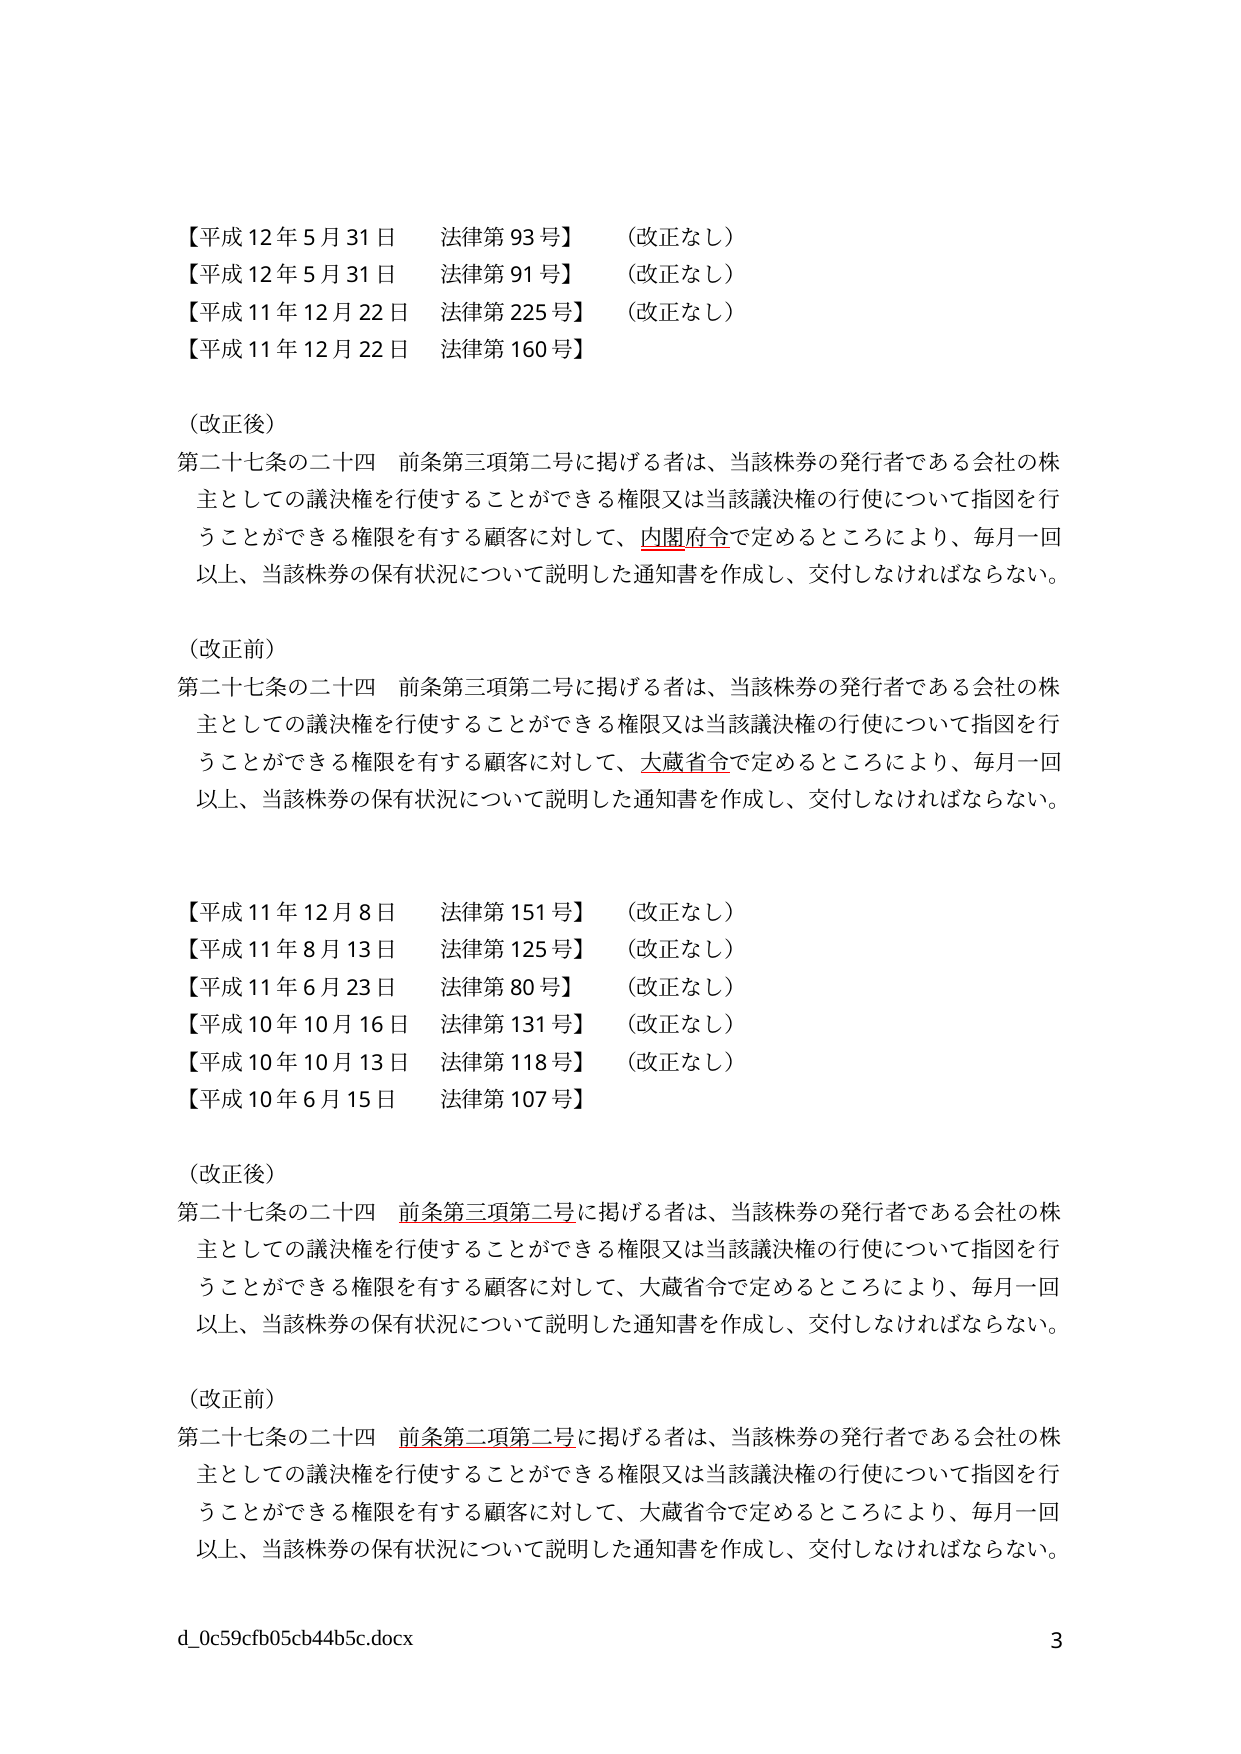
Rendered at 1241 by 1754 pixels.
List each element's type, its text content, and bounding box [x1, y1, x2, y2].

text 【平成10年6月15日 法律第107号】 [177, 1079, 1063, 1117]
text 【平成11年12月22日 法律第225号】 （改正なし） [177, 292, 1063, 329]
text 【平成12年5月31日 法律第93号】 （改正なし） [177, 217, 1063, 254]
text （改正後） [177, 1154, 1063, 1192]
text 第二十七条の二十四 前条第三項第二号に掲げる者は、当該株券の発行者である会社の株主としての議決権を行使することができる権限又は当該議決権の行使について指図を行うことができる権限を有する顧客に対して、内閣府令で定めるところにより、毎月一回以上、当該株券の保有状況について説明した通知書を作成し、交付しなければならない。 [177, 442, 1063, 592]
text （改正前） [177, 629, 1063, 667]
text 【平成11年6月23日 法律第80号】 （改正なし） [177, 967, 1063, 1004]
text 第二十七条の二十四 前条第三項第二号に掲げる者は、当該株券の発行者である会社の株主としての議決権を行使することができる権限又は当該議決権の行使について指図を行うことができる権限を有する顧客に対して、大蔵省令で定めるところにより、毎月一回以上、当該株券の保有状況について説明した通知書を作成し、交付しなければならない。 [177, 667, 1063, 817]
text 【平成11年8月13日 法律第125号】 （改正なし） [177, 929, 1063, 967]
text 第二十七条の二十四 前条第三項第二号に掲げる者は、当該株券の発行者である会社の株主としての議決権を行使することができる権限又は当該議決権の行使について指図を行うことができる権限を有する顧客に対して、大蔵省令で定めるところにより、毎月一回以上、当該株券の保有状況について説明した通知書を作成し、交付しなければならない。 [177, 1192, 1063, 1342]
text 【平成10年10月13日 法律第118号】 （改正なし） [177, 1042, 1063, 1079]
text 【平成11年12月8日 法律第151号】 （改正なし） [177, 892, 1063, 929]
text （改正後） [177, 404, 1063, 442]
text 第二十七条の二十四 前条第二項第二号に掲げる者は、当該株券の発行者である会社の株主としての議決権を行使することができる権限又は当該議決権の行使について指図を行うことができる権限を有する顧客に対して、大蔵省令で定めるところにより、毎月一回以上、当該株券の保有状況について説明した通知書を作成し、交付しなければならない。 [177, 1417, 1063, 1567]
text 【平成10年10月16日 法律第131号】 （改正なし） [177, 1004, 1063, 1042]
text 【平成12年5月31日 法律第91号】 （改正なし） [177, 254, 1063, 292]
text 【平成11年12月22日 法律第160号】 [177, 329, 1063, 367]
text （改正前） [177, 1379, 1063, 1417]
